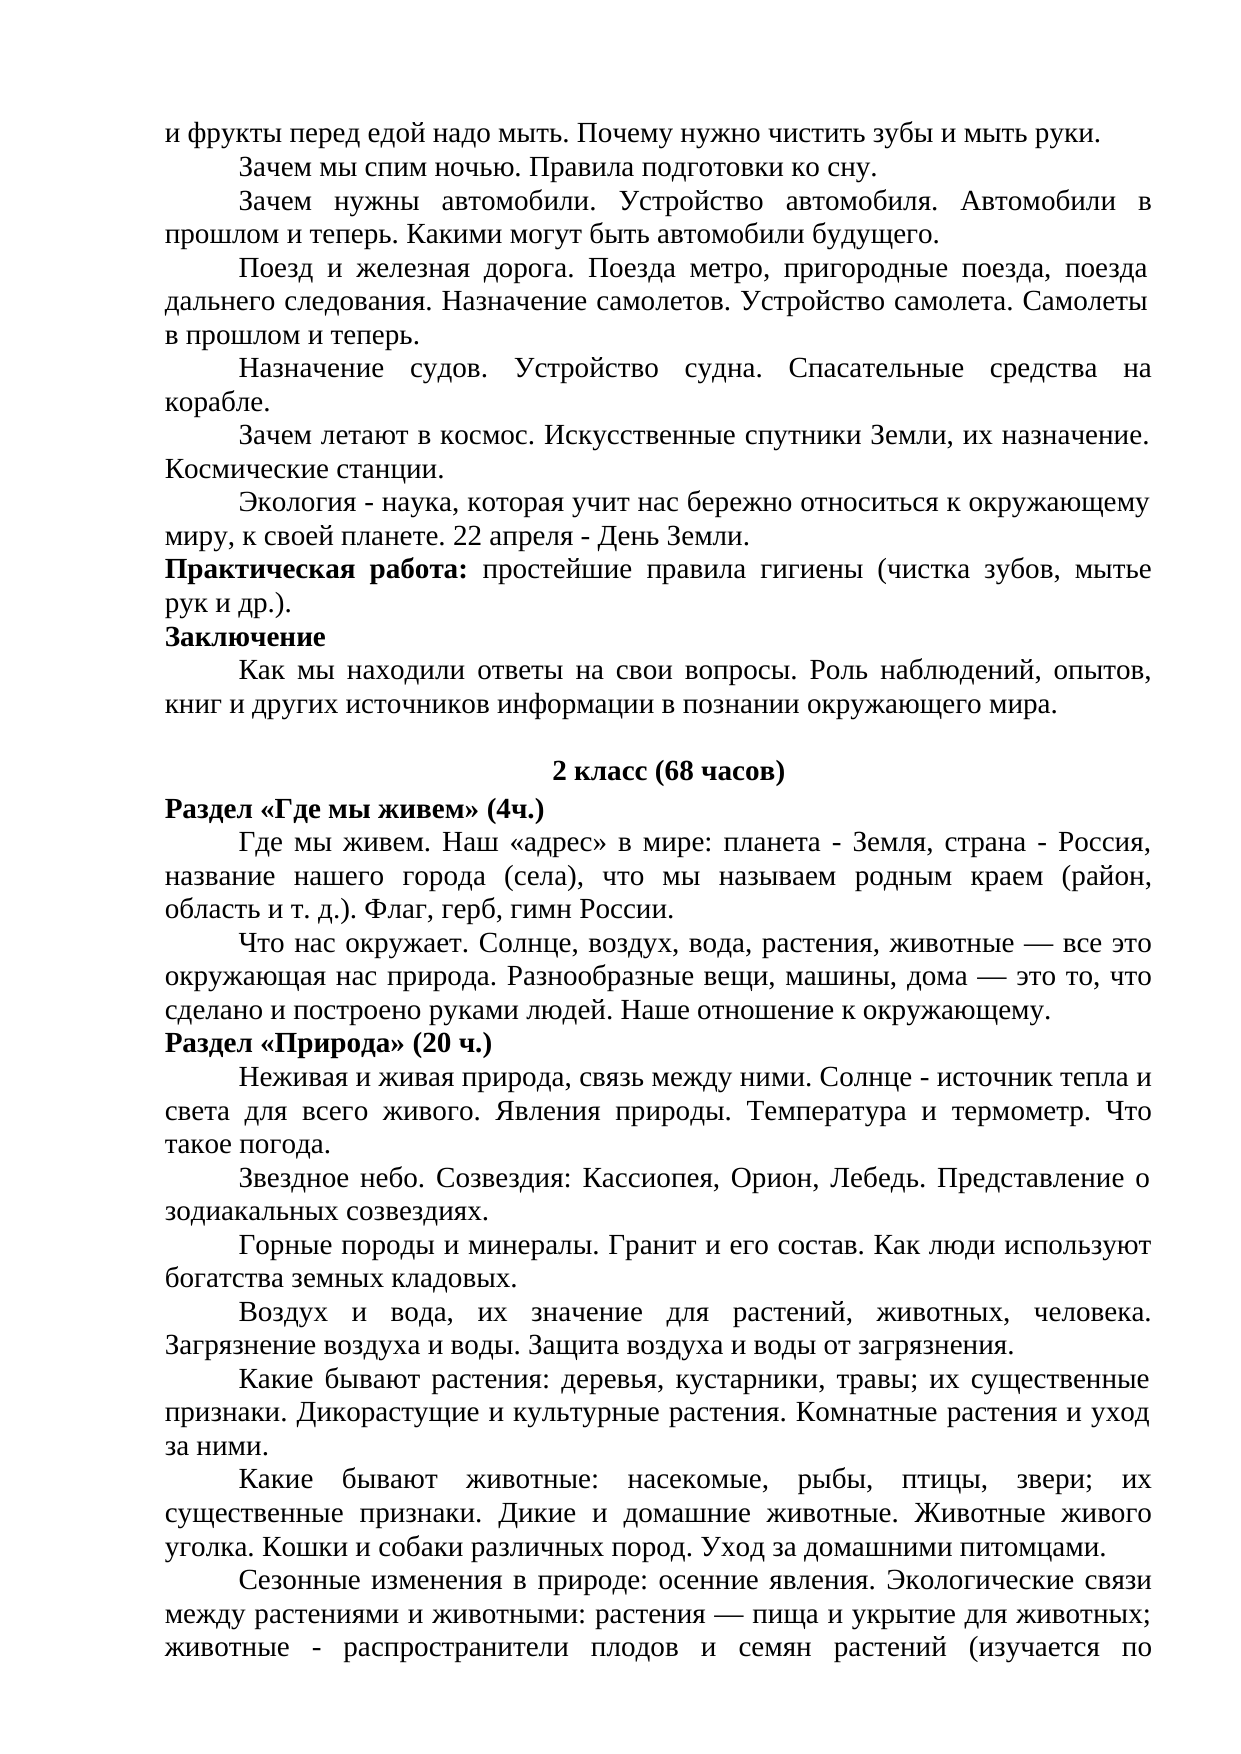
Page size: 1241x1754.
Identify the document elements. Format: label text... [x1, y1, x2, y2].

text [164, 1562, 1153, 1663]
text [164, 116, 1153, 149]
text Раздел «Природа» (20 ч.) [164, 1026, 1153, 1059]
text Какие бывают растения: деревья, кустарники, травы; их существенные признаки. Дикорастущие и культурные растения. Комнатные растения и уход за ними. [164, 1361, 1151, 1462]
text Зачем нужны автомобили. Устройство автомобиля. Автомобили в прошлом и теперь. Какими могут быть автомобили будущего. [164, 183, 1153, 250]
text Что нас окружает. Солнце, воздух, вода, растения, животные — все это окружающая нас природа. Разнообразные вещи, машины, дома — это то, что сделано и построено руками людей. Наше отношение к окружающему. [164, 925, 1153, 1026]
text Практическая работа: простейшие правила гигиены (чистка зубов, мытье рук и др.). [164, 552, 1153, 619]
text Зачем мы спим ночью. Правила подготовки ко сну. [164, 149, 1153, 183]
text Где мы живем. Наш «адрес» в мире: планета - Земля, страна - Россия, название нашего города (села), что мы называем родным краем (район, область и т. д.). Флаг, герб, гимн России. [164, 824, 1153, 925]
text Какие бывают животные: насекомые, рыбы, птицы, звери; их существенные признаки. Дикие и домашние животные. Животные живого уголка. Кошки и собаки различных пород. Уход за домашними питомцами. [164, 1462, 1153, 1562]
text Воздух и вода, их значение для растений, животных, человека. Загрязнение воздуха и воды. Защита воздуха и воды от загрязнения. [164, 1294, 1153, 1361]
text Неживая и живая природа, связь между ними. Солнце - источник тепла и света для всего живого. Явления природы. Температура и термометр. Что такое погода. [164, 1059, 1153, 1160]
text Зачем летают в космос. Искусственные спутники Земли, их назначение. Космические станции. [164, 417, 1151, 484]
text Экология - наука, которая учит нас бережно относиться к окружающему миру, к своей планете. 22 апреля - День Земли. [164, 484, 1151, 552]
text Как мы находили ответы на свои вопросы. Роль наблюдений, опытов, книг и других источников информации в познании окружающего мира. [164, 652, 1153, 719]
text 2 класс (68 часов) [552, 753, 1153, 786]
text Поезд и железная дорога. Поезда метро, пригородные поезда, поезда дальнего следования. Назначение самолетов. Устройство самолета. Самолеты в прошлом и теперь. [164, 250, 1148, 350]
text Горные породы и минералы. Гранит и его состав. Как люди используют богатства земных кладовых. [164, 1227, 1153, 1294]
text Назначение судов. Устройство судна. Спасательные средства на корабле. [164, 350, 1153, 417]
text Звездное небо. Созвездия: Кассиопея, Орион, Лебедь. Представление о зодиакальных созвездиях. [164, 1160, 1151, 1227]
text Заключение [164, 619, 1153, 652]
text Раздел «Где мы живем» (4ч.) [164, 791, 1153, 824]
